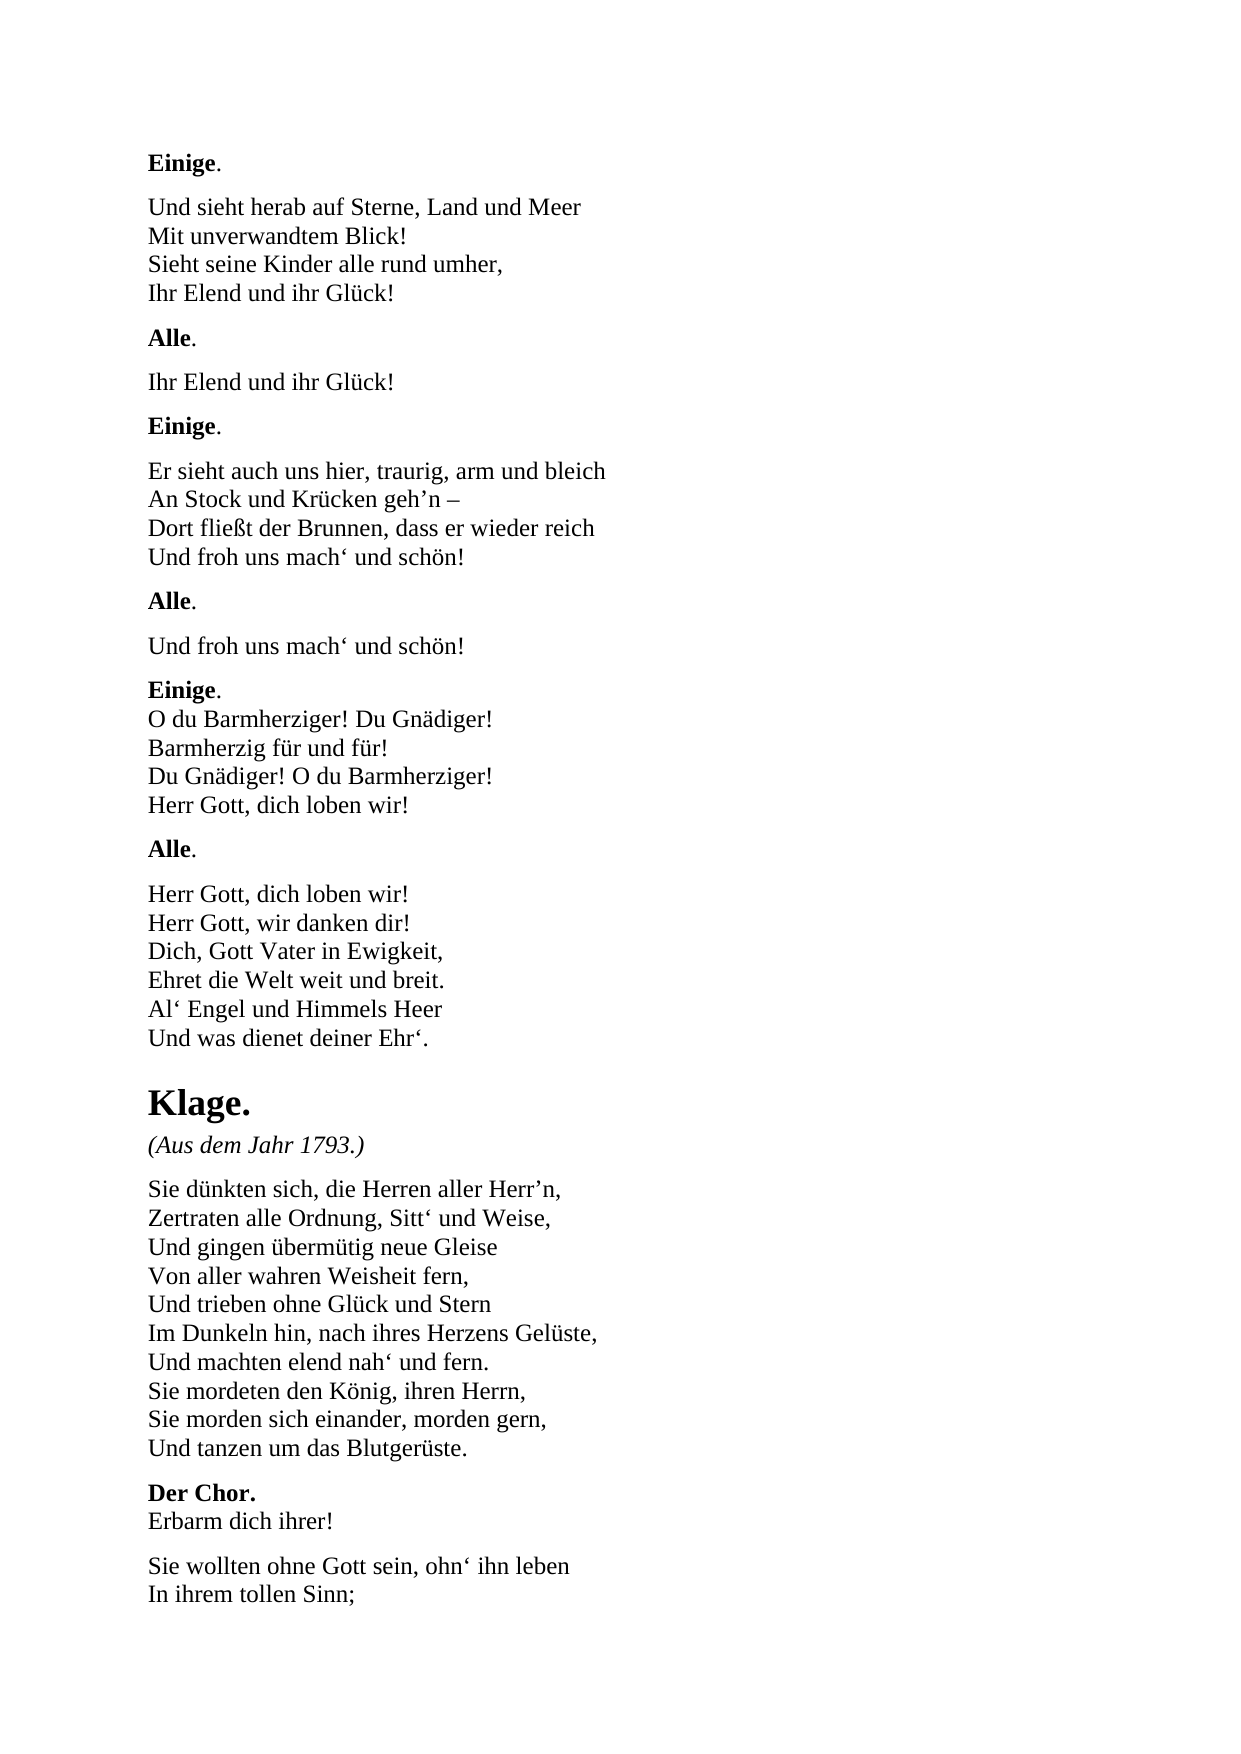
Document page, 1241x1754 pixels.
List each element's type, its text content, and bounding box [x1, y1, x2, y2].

text Alle. [148, 834, 1093, 863]
text Einige. [148, 411, 1093, 440]
text Herr Gott, dich loben wir! Herr Gott, wir danken dir! Dich, Gott Vater in Ewigkeit, Ehret die Welt weit und breit. Al‘ Engel und Himmels Heer Und was dienet deiner Ehr‘. [148, 879, 1093, 1051]
text Und froh uns mach‘ und schön! [148, 631, 1093, 659]
text Alle. [148, 323, 1093, 351]
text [148, 1551, 1093, 1608]
text Ihr Elend und ihr Glück! [148, 367, 1093, 396]
text Alle. [148, 586, 1093, 615]
text Sie dünkten sich, die Herren aller Herr’n, Zertraten alle Ordnung, Sitt‘ und Weise, Und gingen übermütig neue Gleise Von aller wahren Weisheit fern, Und trieben ohne Glück und Stern Im Dunkeln hin, nach ihres Herzens Gelüste, Und machten elend nah‘ und fern. Sie mordeten den König, ihren Herrn, Sie morden sich einander, morden gern, Und tanzen um das Blutgerüste. [148, 1174, 1093, 1462]
text Einige. O du Barmherziger! Du Gnädiger! Barmherzig für und für! Du Gnädiger! O du Barmherziger! Herr Gott, dich loben wir! [148, 675, 1093, 819]
text (Aus dem Jahr 1793.) [148, 1130, 1093, 1159]
text Der Chor. Erbarm dich ihrer! [148, 1478, 1093, 1535]
subtitle Klage. [148, 1081, 1093, 1124]
text Und sieht herab auf Sterne, Land und Meer Mit unverwandtem Blick! Sieht seine Kinder alle rund umher, Ihr Elend und ihr Glück! [148, 192, 1093, 307]
text Einige. [148, 148, 1093, 176]
text Er sieht auch uns hier, traurig, arm und bleich An Stock und Krücken geh’n – Dort fließt der Brunnen, dass er wieder reich Und froh uns mach‘ und schön! [148, 456, 1093, 571]
